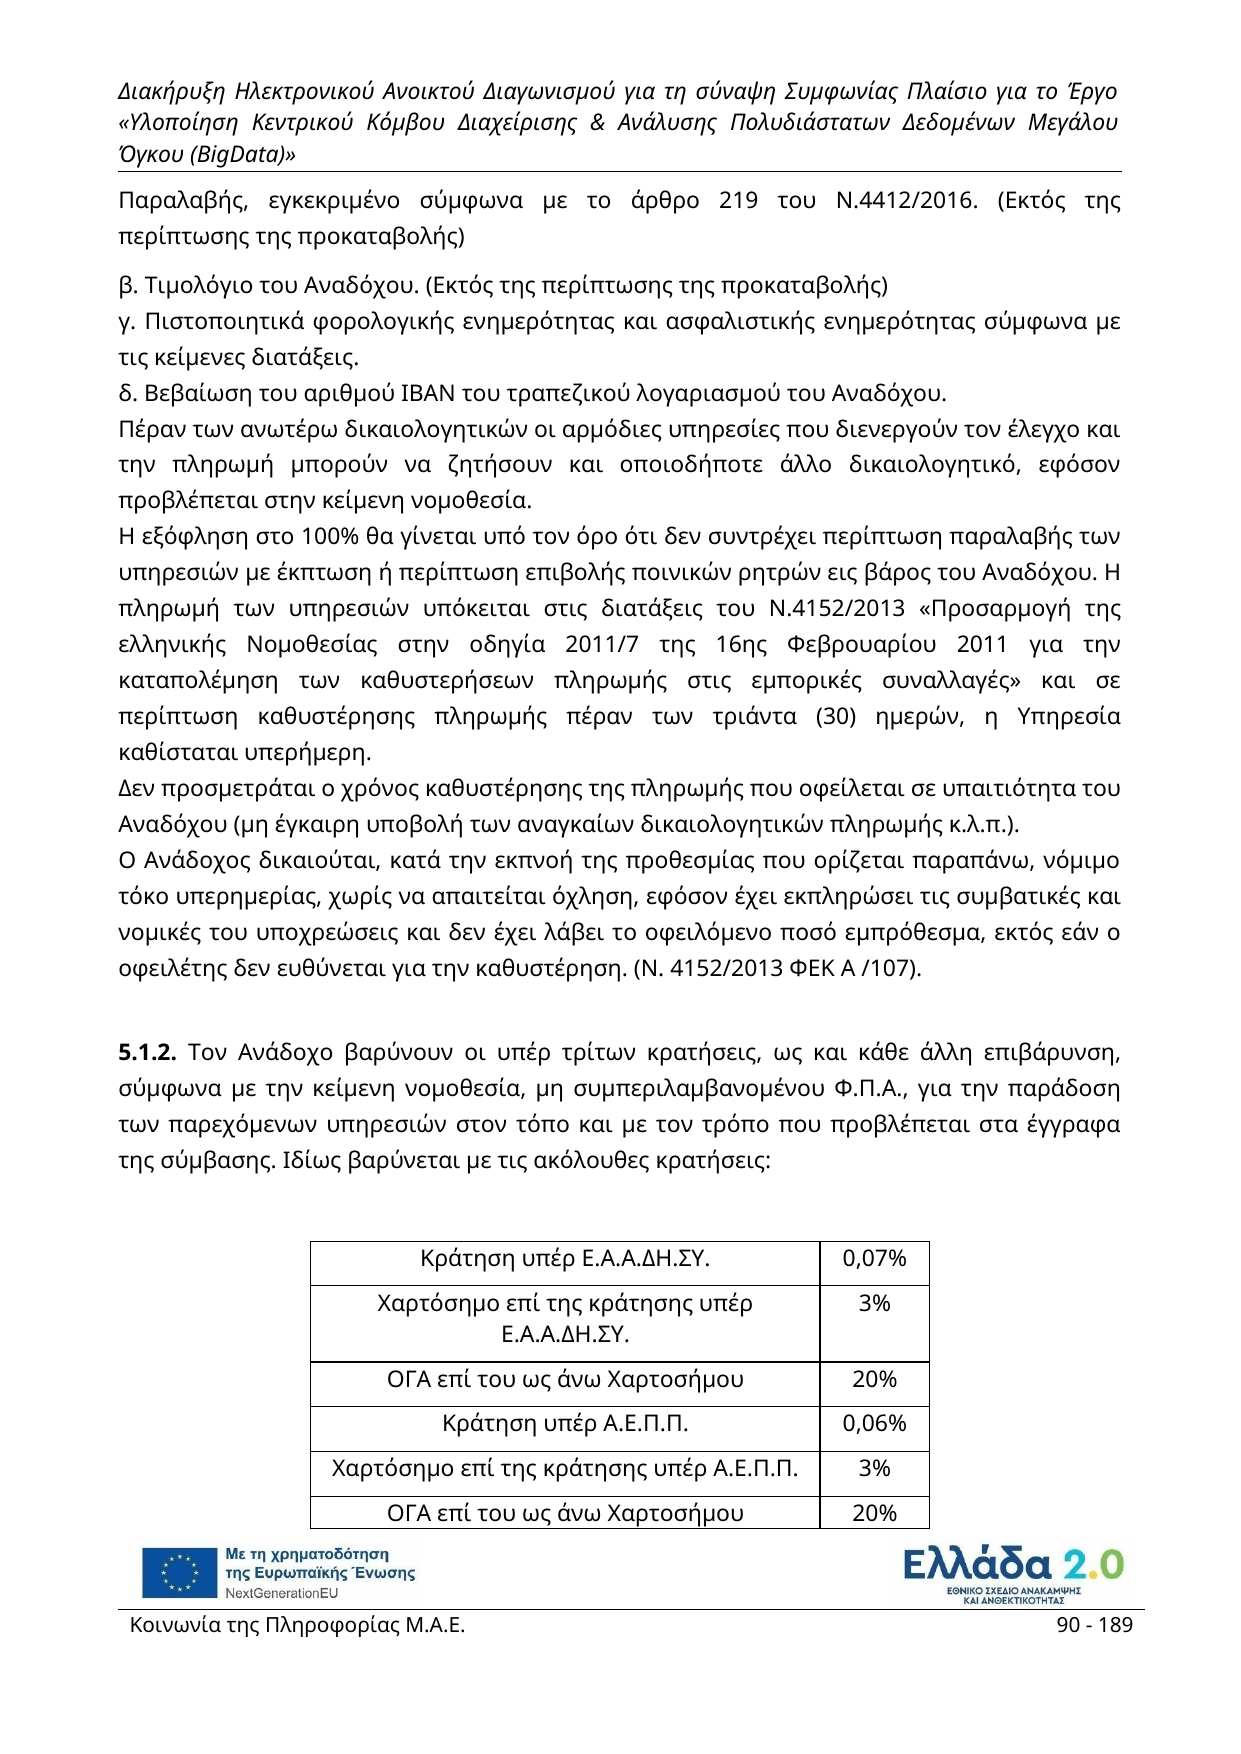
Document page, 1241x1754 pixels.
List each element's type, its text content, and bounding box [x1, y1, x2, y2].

picture [892, 1537, 1135, 1609]
text γ. Πιστοποιητικά φορολογικής ενημερότητας και ασφαλιστικής ενημερότητας σύμφωνα με τις κείμενες διατάξεις. [118, 305, 1122, 372]
text β. Τιμολόγιο του Αναδόχου. (Εκτός της περίπτωσης της προκαταβολής) [118, 269, 1122, 300]
table_cell 20% [821, 1363, 929, 1406]
text Δεν προσμετράται ο χρόνος καθυστέρησης της πληρωμής που οφείλεται σε υπαιτιότητα του Αναδόχου (μη έγκαιρη υποβολή των αναγκαίων δικαιολογητικών πληρωμής κ.λ.π.). [118, 772, 1122, 839]
text Πέραν των ανωτέρω δικαιολογητικών οι αρμόδιες υπηρεσίες που διενεργούν τον έλεγχο και την πληρωμή μπορούν να ζητήσουν και οποιοδήποτε άλλο δικαιολογητικό, εφόσον προβλέπεται στην κείμενη νομοθεσία. [118, 412, 1122, 516]
table_cell 3% [821, 1452, 929, 1496]
table_cell Κράτηση υπέρ Α.Ε.Π.Π. [311, 1407, 819, 1451]
table_cell 20% [821, 1497, 929, 1528]
table_cell ΟΓΑ επί του ως άνω Χαρτοσήμου [311, 1497, 819, 1528]
table_header Κράτηση υπέρ Ε.Α.Α.ΔΗ.ΣΥ. [311, 1242, 819, 1285]
text δ. Βεβαίωση του αριθμού ΙΒΑΝ του τραπεζικού λογαριασμού του Αναδόχου. [118, 377, 1122, 408]
table_cell ΟΓΑ επί του ως άνω Χαρτοσήμου [311, 1363, 819, 1406]
table_cell 3% [821, 1286, 929, 1361]
picture [129, 1539, 422, 1608]
text Ο Ανάδοχος δικαιούται, κατά την εκπνοή της προθεσμίας που ορίζεται παραπάνω, νόμιμο τόκο υπερημερίας, χωρίς να απαιτείται όχληση, εφόσον έχει εκπληρώσει τις συμβατικές και νομικές του υποχρεώσεις και δεν έχει λάβει το οφειλόμενο ποσό εμπρόθεσμα, εκτός εάν ο οφειλέτης δεν ευθύνεται για την καθυστέρηση. (Ν. 4152/2013 ΦΕΚ Α /107). [118, 844, 1122, 983]
text 5.1.2. Τον Ανάδοχο βαρύνουν οι υπέρ τρίτων κρατήσεις, ως και κάθε άλλη επιβάρυνση, σύμφωνα με την κείμενη νομοθεσία, μη συμπεριλαμβανομένου Φ.Π.Α., για την παράδοση των παρεχόμενων υπηρεσιών στον τόπο και με τον τρόπο που προβλέπεται στα έγγραφα της σύμβασης. Ιδίως βαρύνεται με τις ακόλουθες κρατήσεις: [118, 1036, 1122, 1175]
table_cell Χαρτόσημο επί της κράτησης υπέρ Α.Ε.Π.Π. [311, 1452, 819, 1496]
table_cell Χαρτόσημο επί της κράτησης υπέρ Ε.Α.Α.ΔΗ.ΣΥ. [311, 1286, 819, 1361]
table_cell 0,06% [821, 1407, 929, 1451]
table_header 0,07% [821, 1242, 929, 1285]
text Η εξόφληση στο 100% θα γίνεται υπό τον όρο ότι δεν συντρέχει περίπτωση παραλαβής των υπηρεσιών με έκπτωση ή περίπτωση επιβολής ποινικών ρητρών εις βάρος του Αναδόχου. Η πληρωμή των υπηρεσιών υπόκειται στις διατάξεις του Ν.4152/2013 «Προσαρμογή της ελληνικής Νομοθεσίας στην οδηγία 2011/7 της 16ης Φεβρουαρίου 2011 για την καταπολέμηση των καθυστερήσεων πληρωμής στις εμπορικές συναλλαγές» και σε περίπτωση καθυστέρησης πληρωμής πέραν των τριάντα (30) ημερών, η Υπηρεσία καθίσταται υπερήμερη. [118, 520, 1122, 767]
